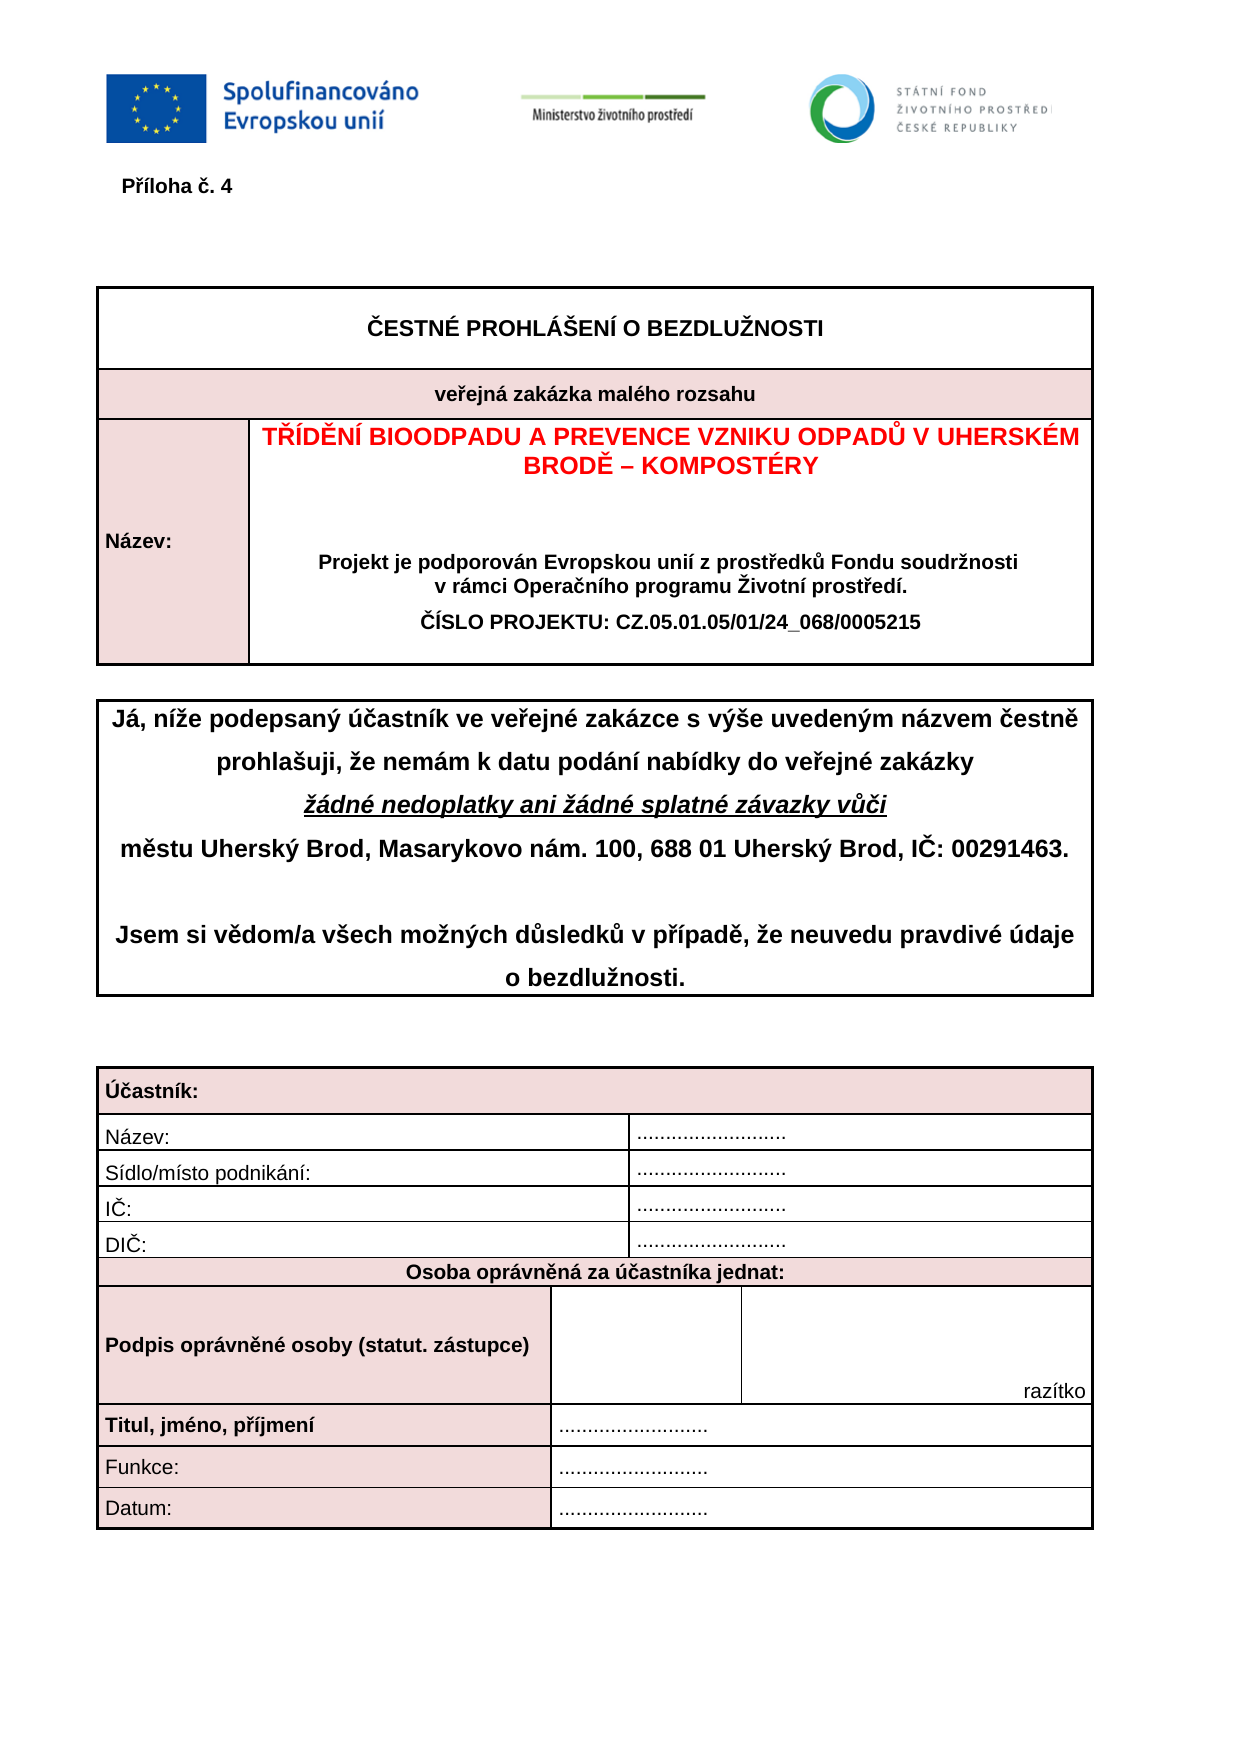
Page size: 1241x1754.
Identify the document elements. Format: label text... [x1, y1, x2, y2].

table_header Já, níže podepsaný účastník ve veřejné zakázce s výše uvedeným názvem čestně prohlašuji, že nemám k datu podání nabídky do veřejné zakázky žádné nedoplatky ani žádné splatné závazky vůči městu Uherský Brod, Masarykovo nám. 100, 688 01 Uherský Brod, IČ: 00291463. Jsem si vědom/a všech možných důsledků v případě, že neuvedu pravdivé údaje o bezdlužnosti. [99, 702, 1091, 994]
table_cell veřejná zakázka malého rozsahu [99, 370, 1091, 418]
table_cell Sídlo/místo podnikání: [99, 1151, 628, 1185]
table_cell Název: [99, 1115, 628, 1149]
table_cell Osoba oprávněná za účastníka jednat: [99, 1258, 1091, 1285]
table_cell DIČ: [99, 1222, 628, 1257]
table_header ČESTNÉ PROHLÁŠENÍ O BEZDLUŽNOSTI [99, 289, 1091, 368]
table_cell .......................... [552, 1447, 1091, 1487]
table_cell .......................... [552, 1405, 1091, 1445]
table_header Účastník: [99, 1069, 1091, 1113]
table_cell [552, 1287, 741, 1403]
table_cell .......................... [630, 1115, 1091, 1149]
table_cell .......................... [552, 1488, 1091, 1527]
table_cell .......................... [630, 1187, 1091, 1221]
table_cell třídění bioodpadu a prevence vzniku odpadů v uherském brodě – kompostéry Projekt je podporován Evropskou unií z prostředků Fondu soudržnosti v rámci Operačního programu Životní prostředí. Číslo projektu: CZ.05.01.05/01/24_068/0005215 [250, 420, 1091, 663]
table_cell razítko [742, 1287, 1091, 1403]
table_cell Titul, jméno, příjmení [99, 1405, 550, 1445]
table_cell .......................... [630, 1151, 1091, 1185]
table_cell Název: [99, 420, 248, 663]
table_cell Funkce: [99, 1447, 550, 1487]
table_cell IČ: [99, 1187, 628, 1221]
table_cell .......................... [630, 1222, 1091, 1257]
table_cell Podpis oprávněné osoby (statut. zástupce) [99, 1287, 550, 1403]
table_cell Datum: [99, 1488, 550, 1527]
